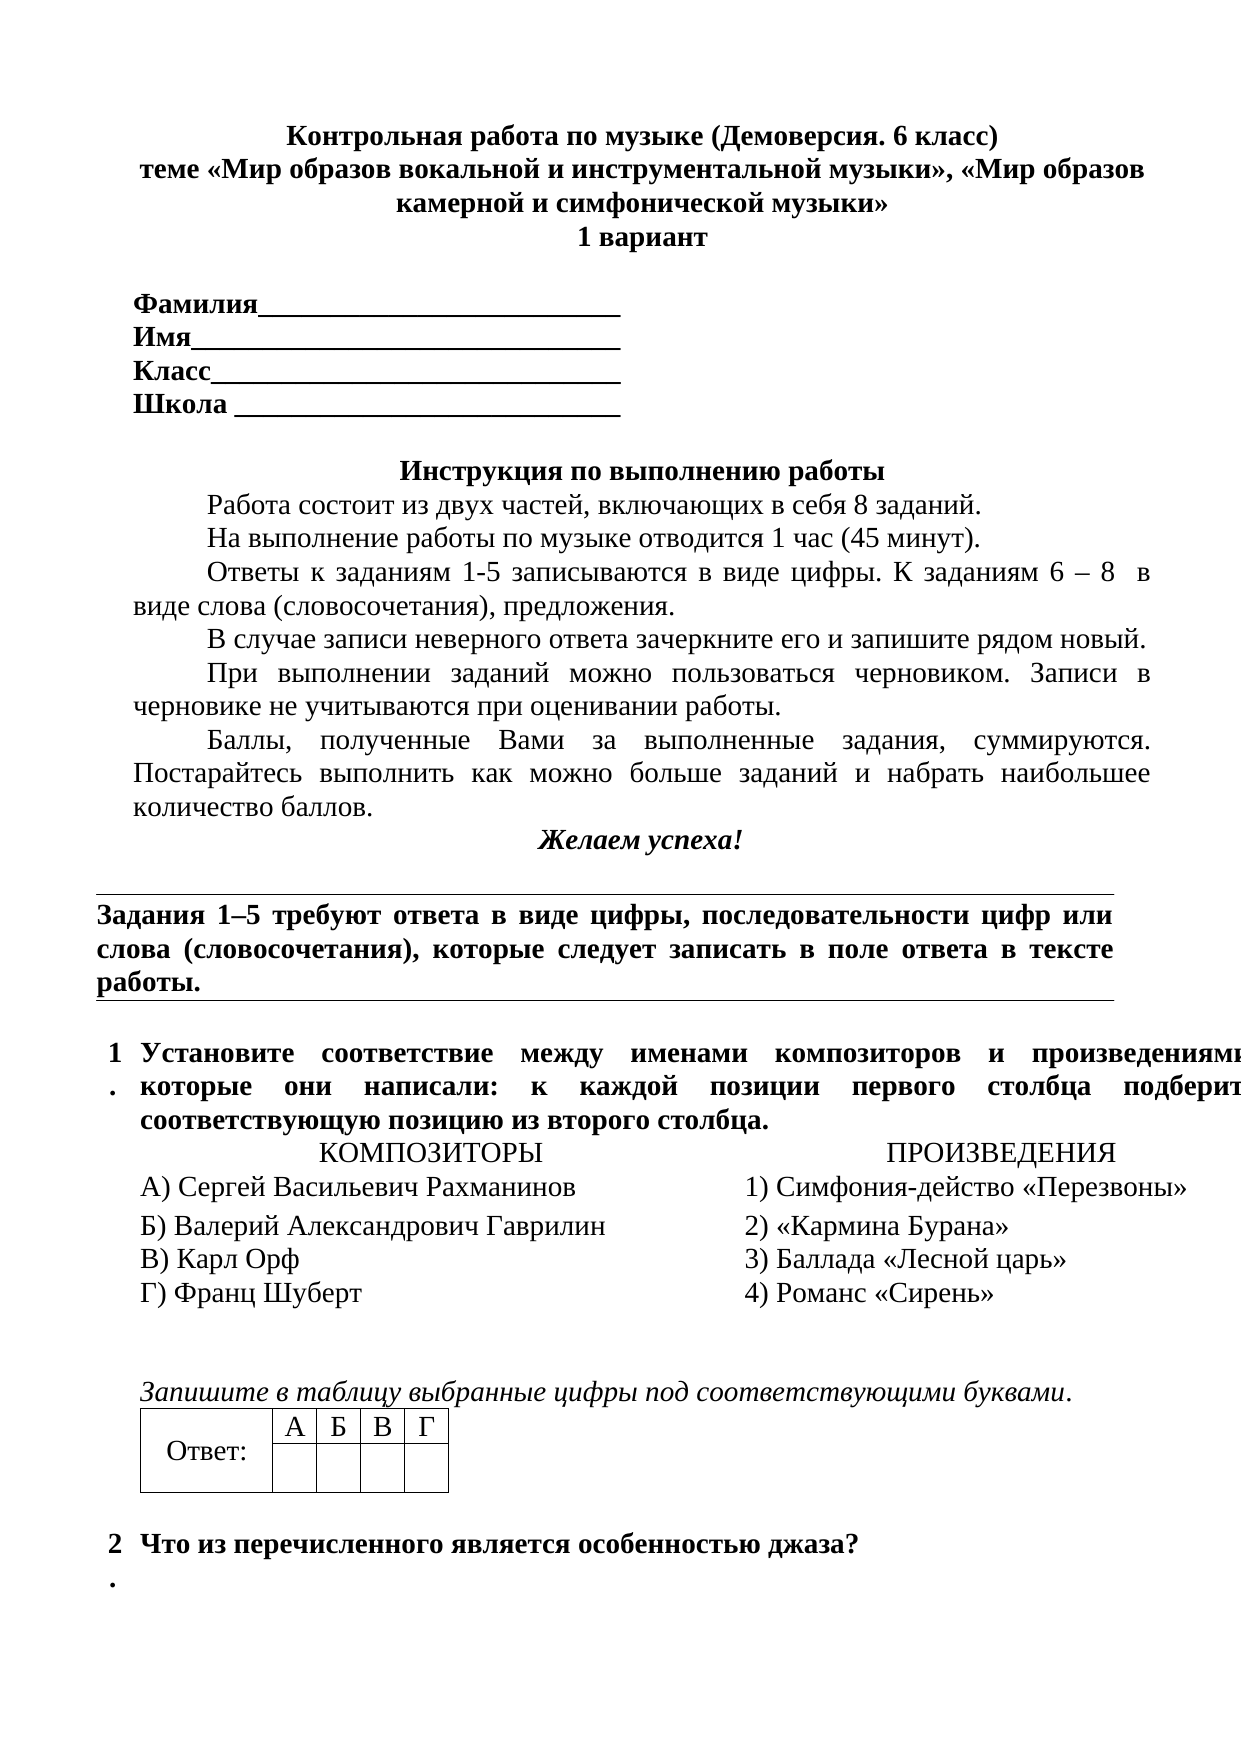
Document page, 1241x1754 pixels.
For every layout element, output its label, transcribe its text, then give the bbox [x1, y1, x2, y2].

text Желаем успеха! [133, 822, 1152, 856]
text Имя [133, 319, 1152, 353]
text Контрольная работа по музыке (Демоверсия. 6 класс) [133, 118, 1152, 152]
text 1 вариант [133, 219, 1152, 252]
text Инструкция по выполнению работы [133, 453, 1152, 487]
text Баллы, полученные Вами за выполненные задания, суммируются. Постарайтесь выполнить как можно больше заданий и набрать наибольшее количество баллов. [133, 722, 1152, 822]
text Школа [133, 386, 1152, 420]
text Фамилия [133, 286, 1152, 319]
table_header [85, 861, 1126, 1627]
text На выполнение работы по музыке отводится 1 час (45 минут). [133, 521, 1152, 554]
text Класс [133, 353, 1152, 386]
table_header [1126, 861, 1148, 1627]
text теме «Мир образов вокальной и инструментальной музыки», «Мир образов камерной и симфонической музыки» [133, 152, 1152, 219]
text Работа состоит из двух частей, включающих в себя 8 заданий. [133, 487, 1152, 521]
text В случае записи неверного ответа зачеркните его и запишите рядом новый. [133, 621, 1152, 655]
text Ответы к заданиям 1-5 записываются в виде цифры. К заданиям 6 – 8 в виде слова (словосочетания), предложения. [133, 554, 1152, 621]
text При выполнении заданий можно пользоваться черновиком. Записи в черновике не учитываются при оценивании работы. [133, 655, 1152, 722]
